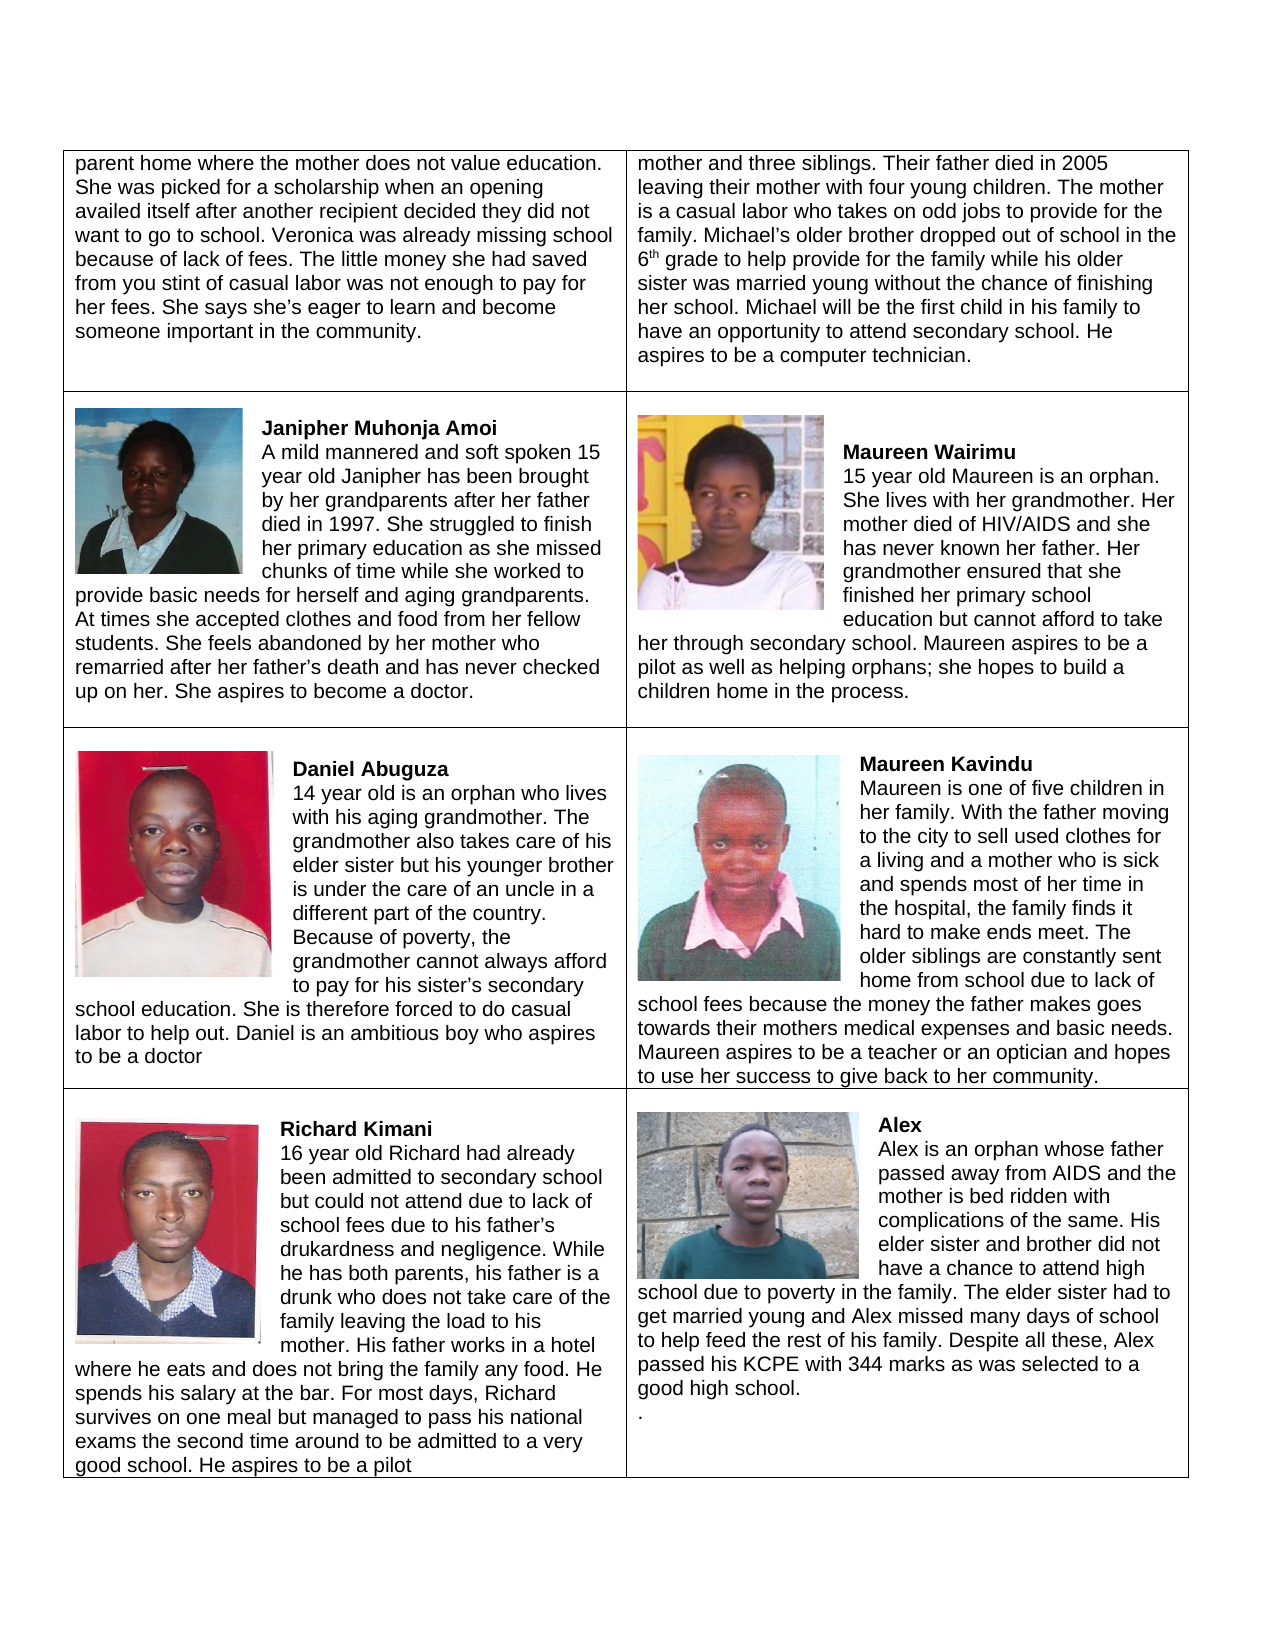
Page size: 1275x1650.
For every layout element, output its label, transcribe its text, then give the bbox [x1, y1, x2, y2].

picture [75, 1118, 261, 1344]
table_cell Daniel Abuguza 14 year old is an orphan who lives with his aging grandmother. The grandmother also takes care of his elder sister but his younger brother is under the care of an uncle in a different part of the country. Because of poverty, the grandmother cannot always afford to pay for his sister’s secondary school education. She is therefore forced to do casual labor to help out. Daniel is an ambitious boy who aspires to be a doctor [64, 728, 626, 1087]
picture [637, 1112, 859, 1279]
table_cell Maureen Kavindu Maureen is one of five children in her family. With the father moving to the city to sell used clothes for a living and a mother who is sick and spends most of her time in the hospital, the family finds it hard to make ends meet. The older siblings are constantly sent home from school due to lack of school fees because the money the father makes goes towards their mothers medical expenses and basic needs. Maureen aspires to be a teacher or an optician and hopes to use her success to give back to her community. [627, 728, 1188, 1087]
table_cell Richard Kimani 16 year old Richard had already been admitted to secondary school but could not attend due to lack of school fees due to his father’s drukardness and negligence. While he has both parents, his father is a drunk who does not take care of the family leaving the load to his mother. His father works in a hotel where he eats and does not bring the family any food. He spends his salary at the bar. For most days, Richard survives on one meal but managed to pass his national exams the second time around to be admitted to a very good school. He aspires to be a pilot [64, 1089, 626, 1477]
table_cell Maureen Wairimu 15 year old Maureen is an orphan. She lives with her grandmother. Her mother died of HIV/AIDS and she has never known her father. Her grandmother ensured that she finished her primary school education but cannot afford to take her through secondary school. Maureen aspires to be a pilot as well as helping orphans; she hopes to build a children home in the process. [627, 392, 1188, 727]
picture [637, 415, 824, 610]
picture [75, 751, 274, 977]
picture [637, 755, 841, 981]
table_cell Alex Alex is an orphan whose father passed away from AIDS and the mother is bed ridden with complications of the same. His elder sister and brother did not have a chance to attend high school due to poverty in the family. The elder sister had to get married young and Alex missed many days of school to help feed the rest of his family. Despite all these, Alex passed his KCPE with 344 marks as was selected to a good high school. . [627, 1089, 1188, 1477]
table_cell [64, 151, 626, 391]
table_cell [627, 151, 1188, 391]
picture [75, 408, 243, 574]
table_cell Janipher Muhonja Amoi A mild mannered and soft spoken 15 year old Janipher has been brought by her grandparents after her father died in 1997. She struggled to finish her primary education as she missed chunks of time while she worked to provide basic needs for herself and aging grandparents. At times she accepted clothes and food from her fellow students. She feels abandoned by her mother who remarried after her father’s death and has never checked up on her. She aspires to become a doctor. [64, 392, 626, 727]
